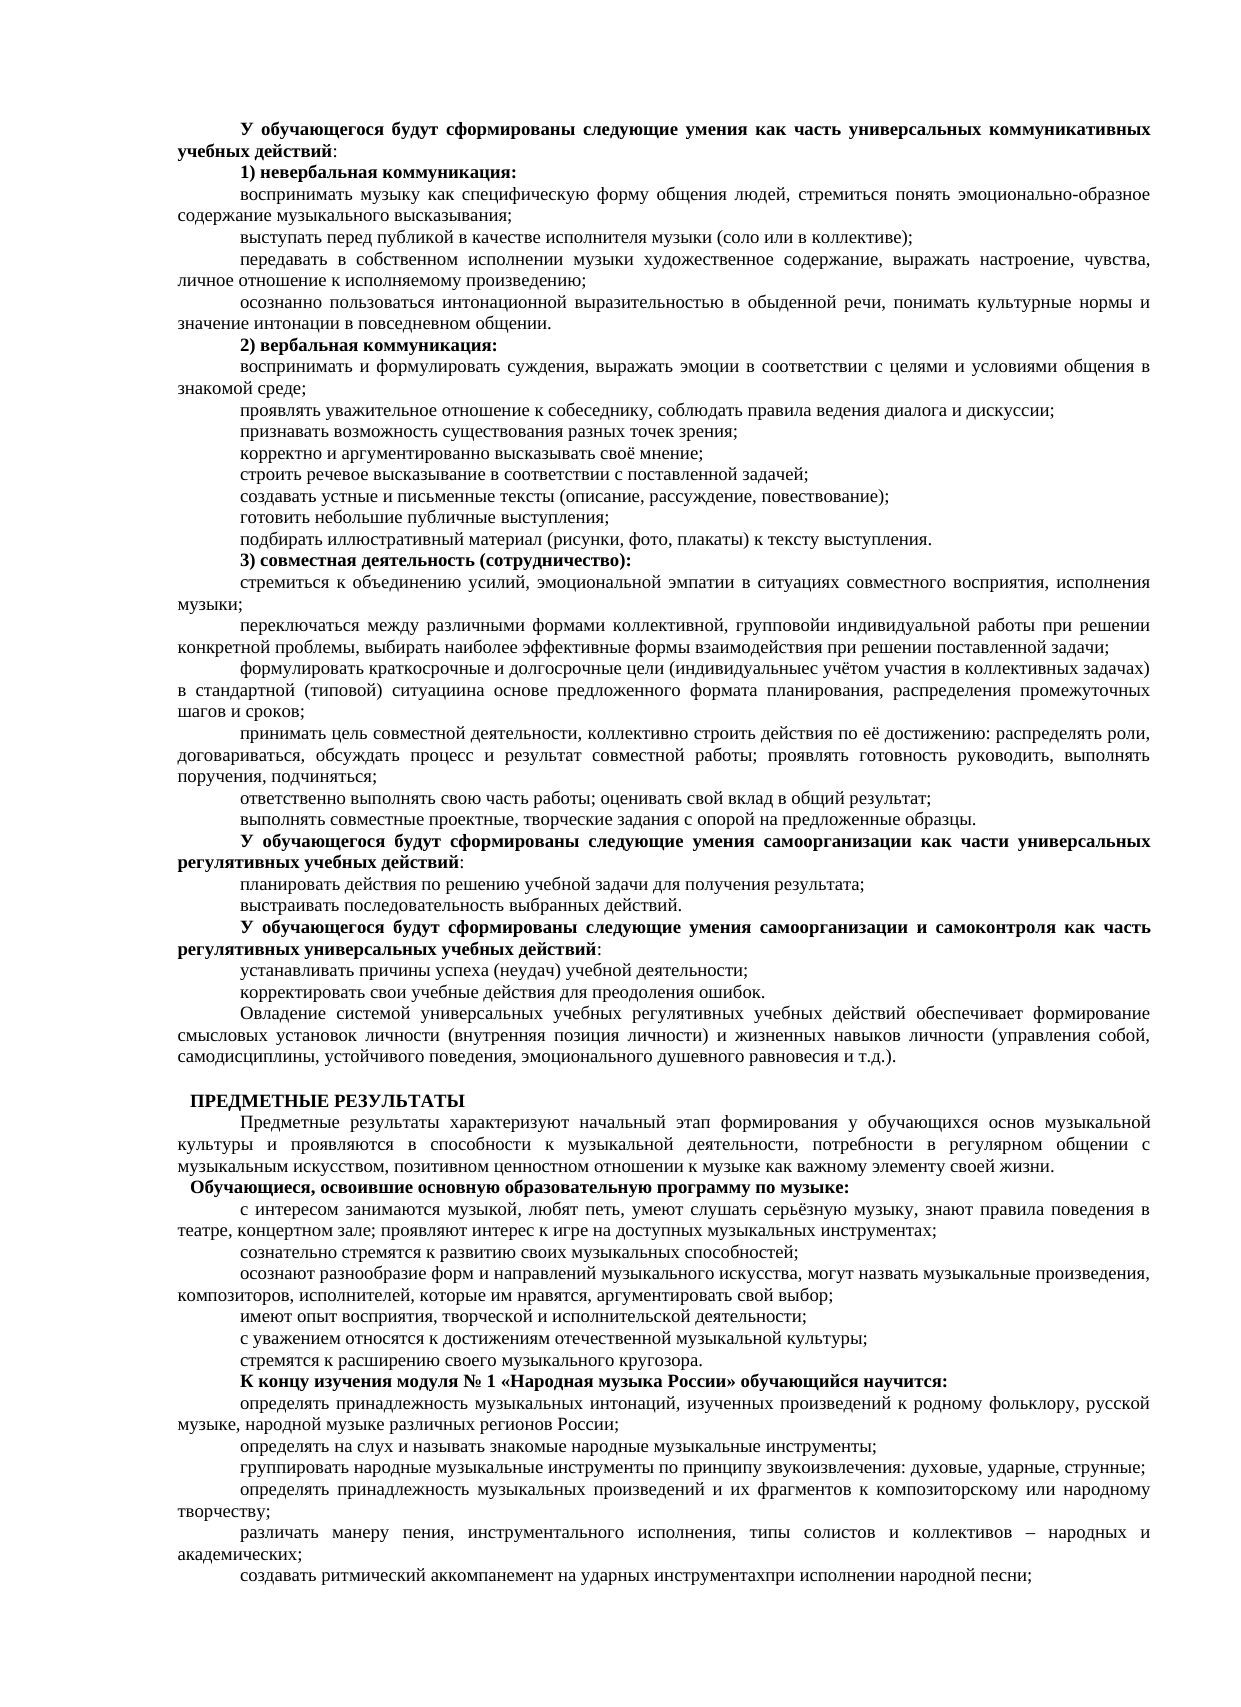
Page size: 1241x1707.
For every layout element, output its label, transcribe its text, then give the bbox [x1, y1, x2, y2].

text определять принадлежность музыкальных интонаций, изученных произведений к родному фольклору, русской музыке, народной музыке различных регионов России; [177, 1392, 1152, 1435]
text стремятся к расширению своего музыкального кругозора. [177, 1348, 1152, 1370]
text формулировать краткосрочные и долгосрочные цели (индивидуальныес учётом участия в коллективных задачах) в стандартной (типовой) ситуациина основе предложенного формата планирования, распределения промежуточных шагов и сроков; [177, 657, 1152, 722]
text К концу изучения модуля № 1 «Народная музыка России» обучающийся научится: [177, 1370, 1152, 1392]
text У обучающегося будут сформированы следующие умения самоорганизации и самоконтроля как часть регулятивных универсальных учебных действий: [177, 916, 1152, 959]
text с интересом занимаются музыкой, любят петь, умеют слушать серьёзную музыку, знают правила поведения в театре, концертном зале; проявляют интерес к игре на доступных музыкальных инструментах; [177, 1198, 1152, 1241]
text воспринимать и формулировать суждения, выражать эмоции в соответствии с целями и условиями общения в знакомой среде; [177, 355, 1152, 398]
text с уважением относятся к достижениям отечественной музыкальной культуры; [177, 1327, 1152, 1348]
text 3) совместная деятельность (сотрудничество): [177, 549, 1152, 571]
text У обучающегося будут сформированы следующие умения как часть универсальных коммуникативных учебных действий: [177, 118, 1152, 161]
text готовить небольшие публичные выступления; [177, 506, 1152, 528]
text подбирать иллюстративный материал (рисунки, фото, плакаты) к тексту выступления. [177, 528, 1152, 549]
text корректно и аргументированно высказывать своё мнение; [177, 442, 1152, 463]
text осознают разнообразие форм и направлений музыкального искусства, могут назвать музыкальные произведения, композиторов, исполнителей, которые им нравятся, аргументировать свой выбор; [177, 1262, 1152, 1305]
text группировать народные музыкальные инструменты по принципу звукоизвлечения: духовые, ударные, струнные; [177, 1456, 1152, 1478]
text выступать перед публикой в качестве исполнителя музыки (соло или в коллективе); [177, 226, 1152, 247]
text ПРЕДМЕТНЫЕ РЕЗУЛЬТАТЫ [190, 1090, 1152, 1111]
text выполнять совместные проектные, творческие задания с опорой на предложенные образцы. [177, 808, 1152, 830]
text корректировать свои учебные действия для преодоления ошибок. [177, 981, 1152, 1002]
text ответственно выполнять свою часть работы; оценивать свой вклад в общий результат; [177, 787, 1152, 808]
text устанавливать причины успеха (неудач) учебной деятельности; [177, 959, 1152, 981]
text определять принадлежность музыкальных произведений и их фрагментов к композиторскому или народному творчеству; [177, 1478, 1152, 1521]
text сознательно стремятся к развитию своих музыкальных способностей; [177, 1241, 1152, 1262]
text У обучающегося будут сформированы следующие умения самоорганизации как части универсальных регулятивных учебных действий: [177, 830, 1152, 873]
text проявлять уважительное отношение к собеседнику, соблюдать правила ведения диалога и дискуссии; [177, 398, 1152, 420]
text стремиться к объединению усилий, эмоциональной эмпатии в ситуациях совместного восприятия, исполнения музыки; [177, 571, 1152, 614]
text осознанно пользоваться интонационной выразительностью в обыденной речи, понимать культурные нормы и значение интонации в повседневном общении. [177, 291, 1152, 334]
text 2) вербальная коммуникация: [177, 334, 1152, 355]
text переключаться между различными формами коллективной, групповойи индивидуальной работы при решении конкретной проблемы, выбирать наиболее эффективные формы взаимодействия при решении поставленной задачи; [177, 614, 1152, 657]
text планировать действия по решению учебной задачи для получения результата; [177, 873, 1152, 894]
text признавать возможность существования разных точек зрения; [177, 420, 1152, 442]
text определять на слух и называть знакомые народные музыкальные инструменты; [177, 1435, 1152, 1456]
text создавать устные и письменные тексты (описание, рассуждение, повествование); [177, 485, 1152, 506]
text строить речевое высказывание в соответствии с поставленной задачей; [177, 463, 1152, 485]
text выстраивать последовательность выбранных действий. [177, 894, 1152, 916]
text Обучающиеся, освоившие основную образовательную программу по музыке: [190, 1176, 1152, 1198]
text различать манеру пения, инструментального исполнения, типы солистов и коллективов – народных и академических; [177, 1521, 1152, 1564]
text имеют опыт восприятия, творческой и исполнительской деятельности; [177, 1305, 1152, 1327]
text передавать в собственном исполнении музыки художественное содержание, выражать настроение, чувства, личное отношение к исполняемому произведению; [177, 247, 1152, 291]
text принимать цель совместной деятельности, коллективно строить действия по её достижению: распределять роли, договариваться, обсуждать процесс и результат совместной работы; проявлять готовность руководить, выполнять поручения, подчиняться; [177, 722, 1152, 787]
text 1) невербальная коммуникация: [177, 161, 1152, 183]
text воспринимать музыку как специфическую форму общения людей, стремиться понять эмоционально-образное содержание музыкального высказывания; [177, 183, 1152, 226]
text Овладение системой универсальных учебных регулятивных учебных действий обеспечивает формирование смысловых установок личности (внутренняя позиция личности) и жизненных навыков личности (управления собой, самодисциплины, устойчивого поведения, эмоционального душевного равновесия и т.д.). [177, 1002, 1152, 1067]
text создавать ритмический аккомпанемент на ударных инструментахпри исполнении народной песни; [177, 1564, 1152, 1586]
text Предметные результаты характеризуют начальный этап формирования у обучающихся основ музыкальной культуры и проявляются в способности к музыкальной деятельности, потребности в регулярном общении с музыкальным искусством, позитивном ценностном отношении к музыке как важному элементу своей жизни. [177, 1111, 1152, 1176]
